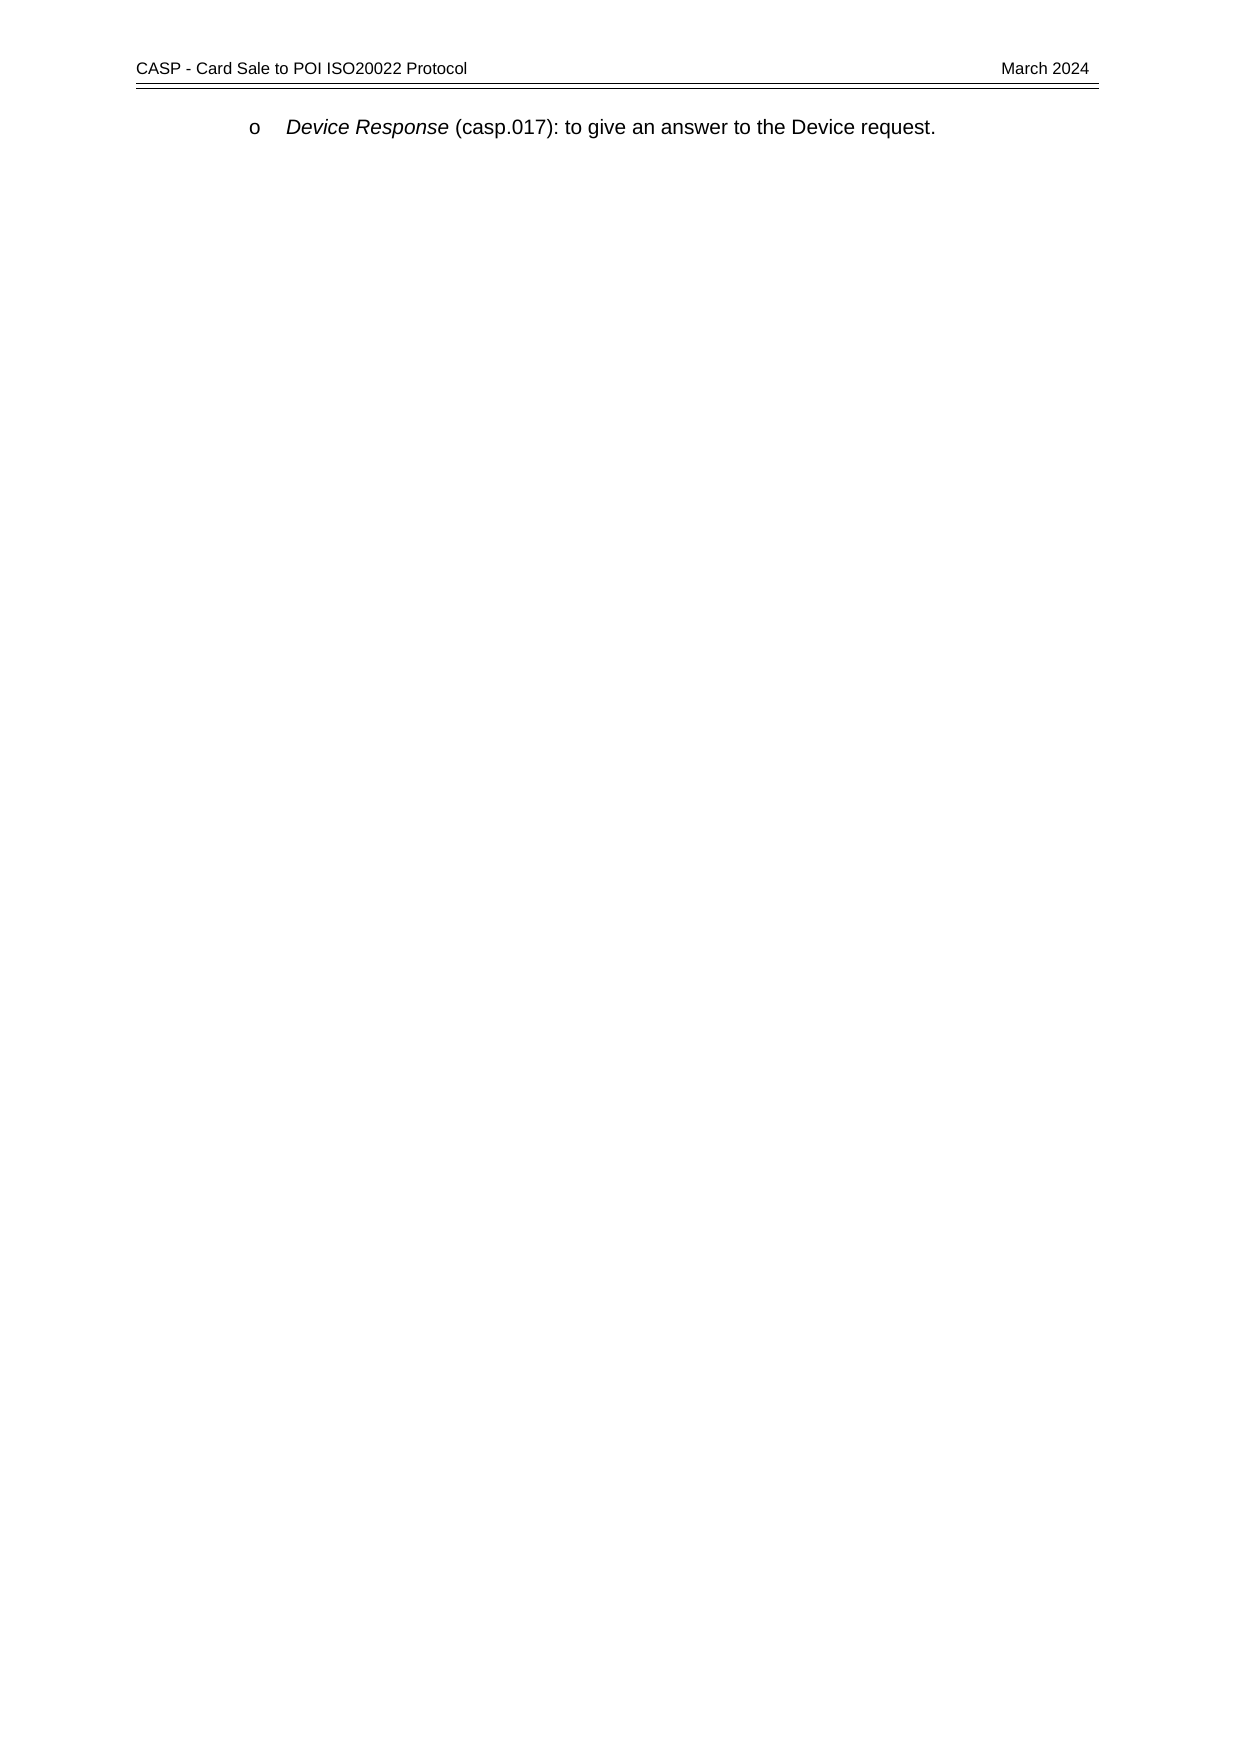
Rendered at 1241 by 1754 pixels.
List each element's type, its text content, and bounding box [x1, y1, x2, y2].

list Device Response (casp.017): to give an answer to the Device request. [248, 114, 1104, 140]
